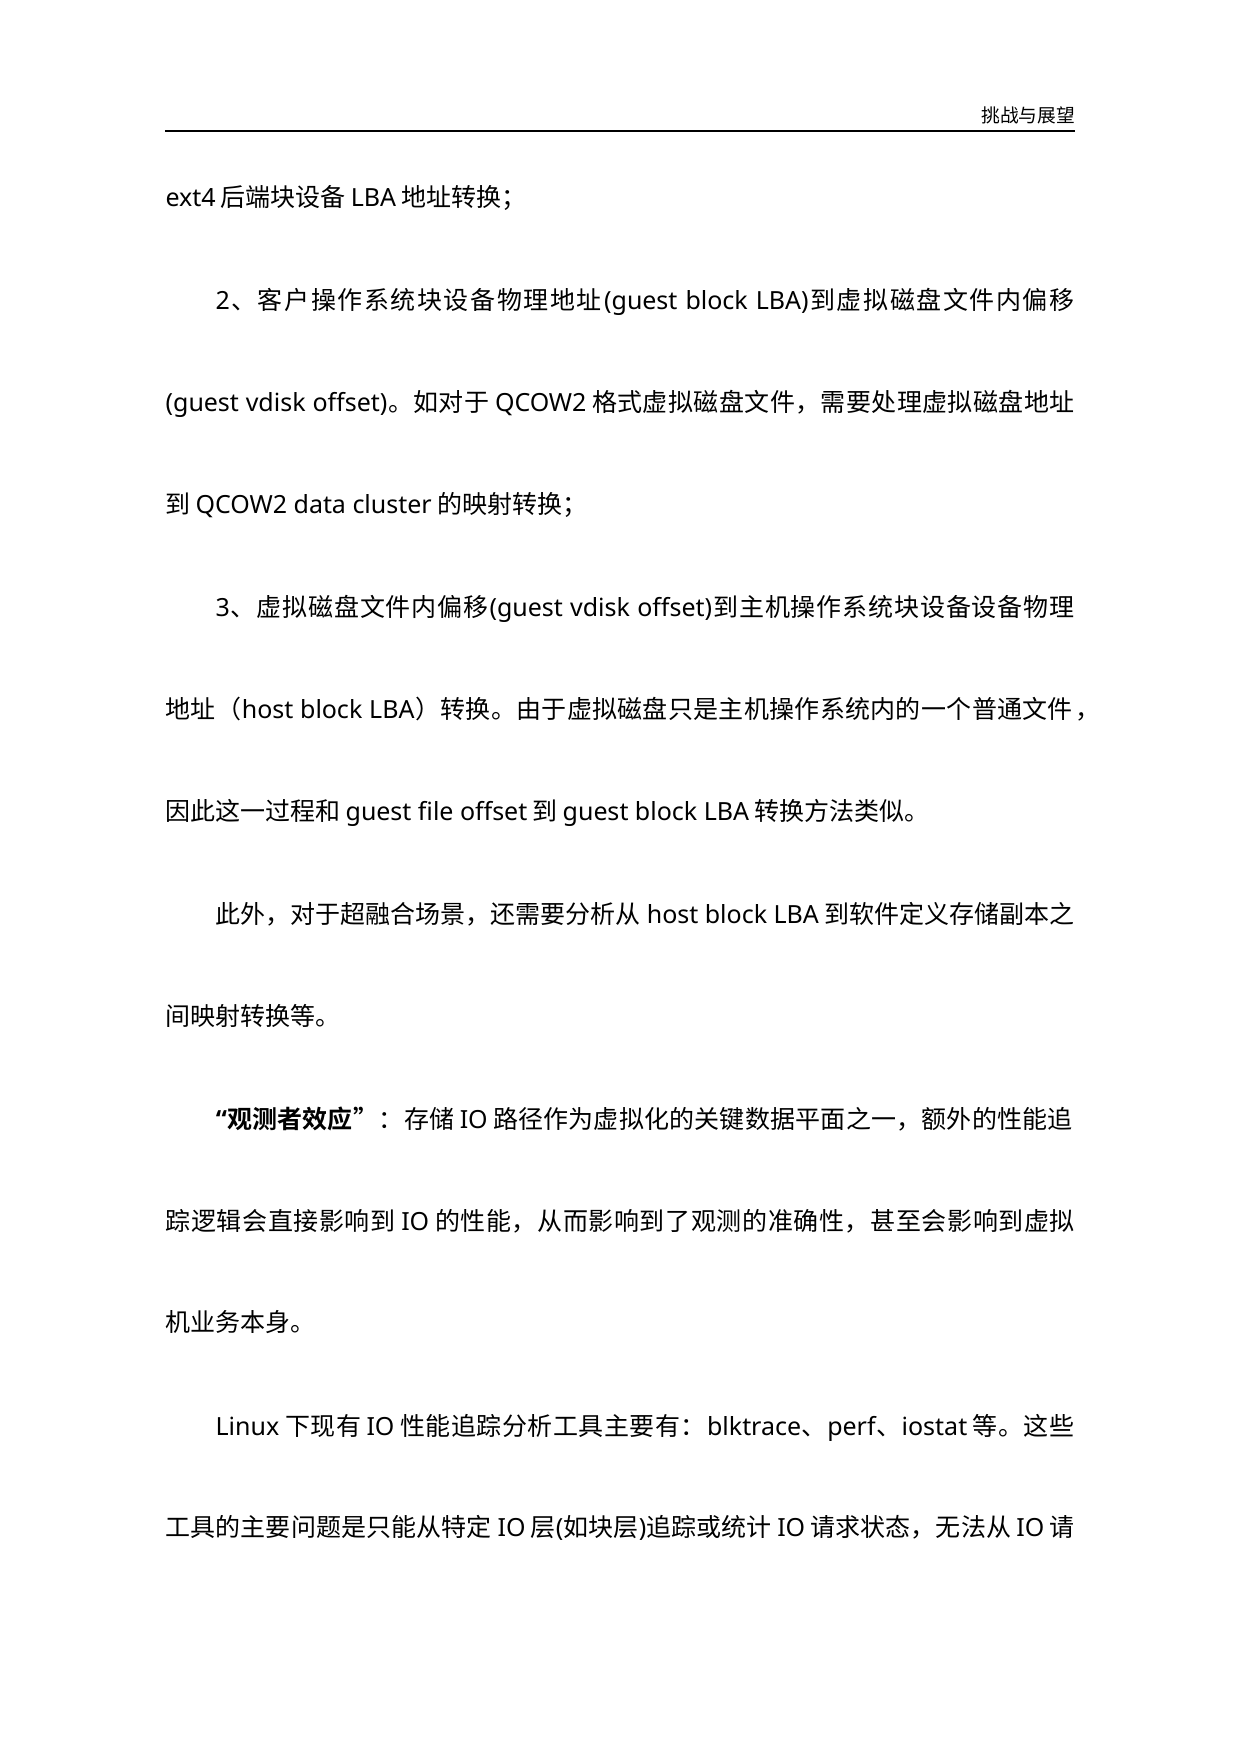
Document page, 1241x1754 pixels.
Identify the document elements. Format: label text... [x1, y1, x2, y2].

text 此外，对于超融合场景，还需要分析从host block LBA到软件定义存储副本之间映射转换等。 [165, 878, 1075, 1048]
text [165, 1390, 1075, 1560]
text “观测者效应”：存储IO路径作为虚拟化的关键数据平面之一，额外的性能追踪逻辑会直接影响到IO的性能，从而影响到了观测的准确性，甚至会影响到虚拟机业务本身。 [165, 1083, 1075, 1355]
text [165, 162, 1075, 230]
text 3、虚拟磁盘文件内偏移(guest vdisk offset)到主机操作系统块设备设备物理地址（host block LBA）转换。由于虚拟磁盘只是主机操作系统内的一个普通文件，因此这一过程和guest file offset到guest block LBA转换方法类似。 [165, 572, 1075, 843]
text 2、客户操作系统块设备物理地址(guest block LBA)到虚拟磁盘文件内偏移(guest vdisk offset)。如对于QCOW2格式虚拟磁盘文件，需要处理虚拟磁盘地址到QCOW2 data cluster的映射转换； [165, 265, 1075, 537]
